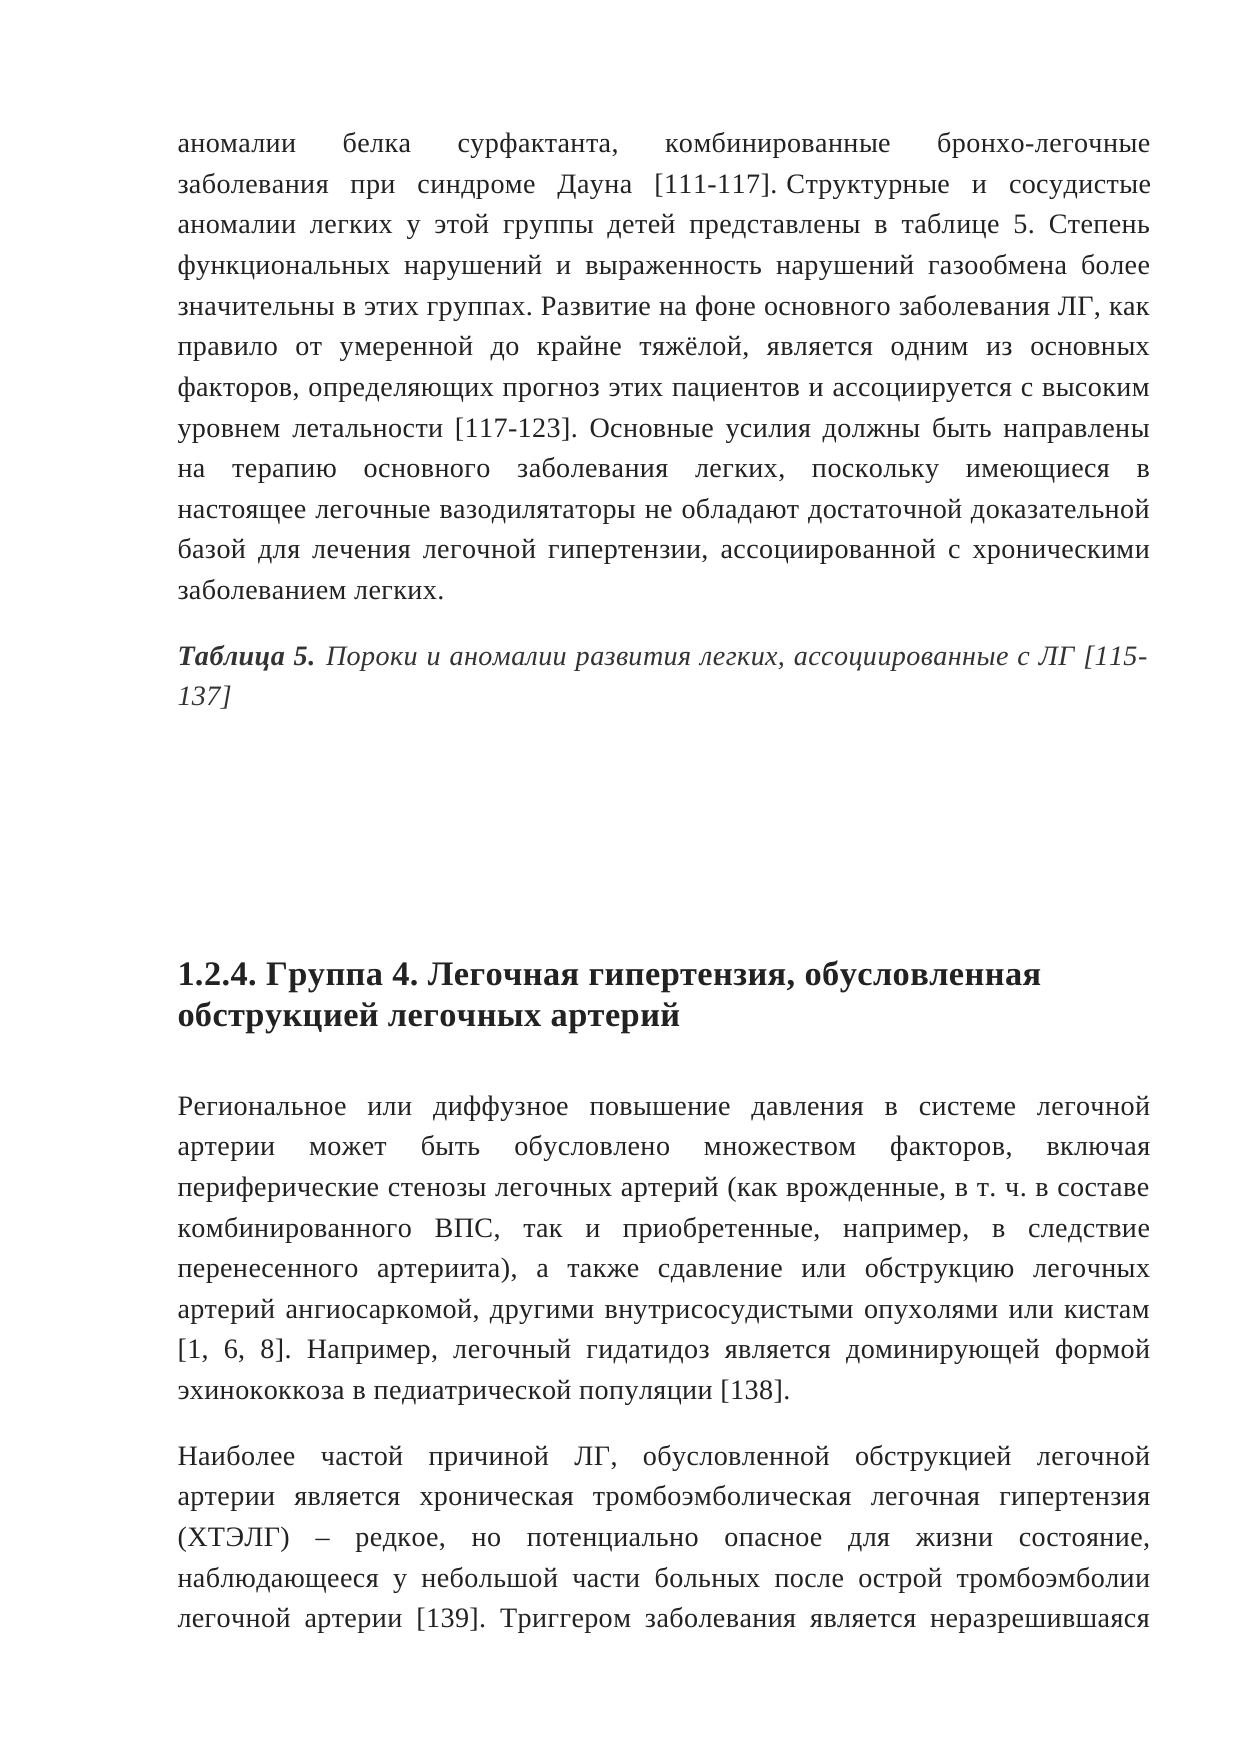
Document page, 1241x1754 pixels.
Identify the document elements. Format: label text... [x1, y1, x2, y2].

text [177, 118, 1152, 606]
text Таблица 5. Пороки и аномалии развития легких, ассоциированные с ЛГ [115-137] [177, 631, 1152, 712]
text Региональное или диффузное повышение давления в системе легочной артерии может быть обусловлено множеством факторов, включая периферические стенозы легочных артерий (как врожденные, в т. ч. в составе комбинированного ВПС, так и приобретенные, например, в следствие перенесенного артериита), а также сдавление или обструкцию легочных артерий ангиосаркомой, другими внутрисосудистыми опухолями или кистам [1, 6, 8]. Например, легочный гидатидоз является доминирующей формой эхинококкоза в педиатрической популяции [138]. [177, 1081, 1152, 1406]
text 1.2.4. Группа 4. Легочная гипертензия, обусловленная обструкцией легочных артерий [177, 952, 1152, 1034]
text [177, 1431, 1152, 1634]
